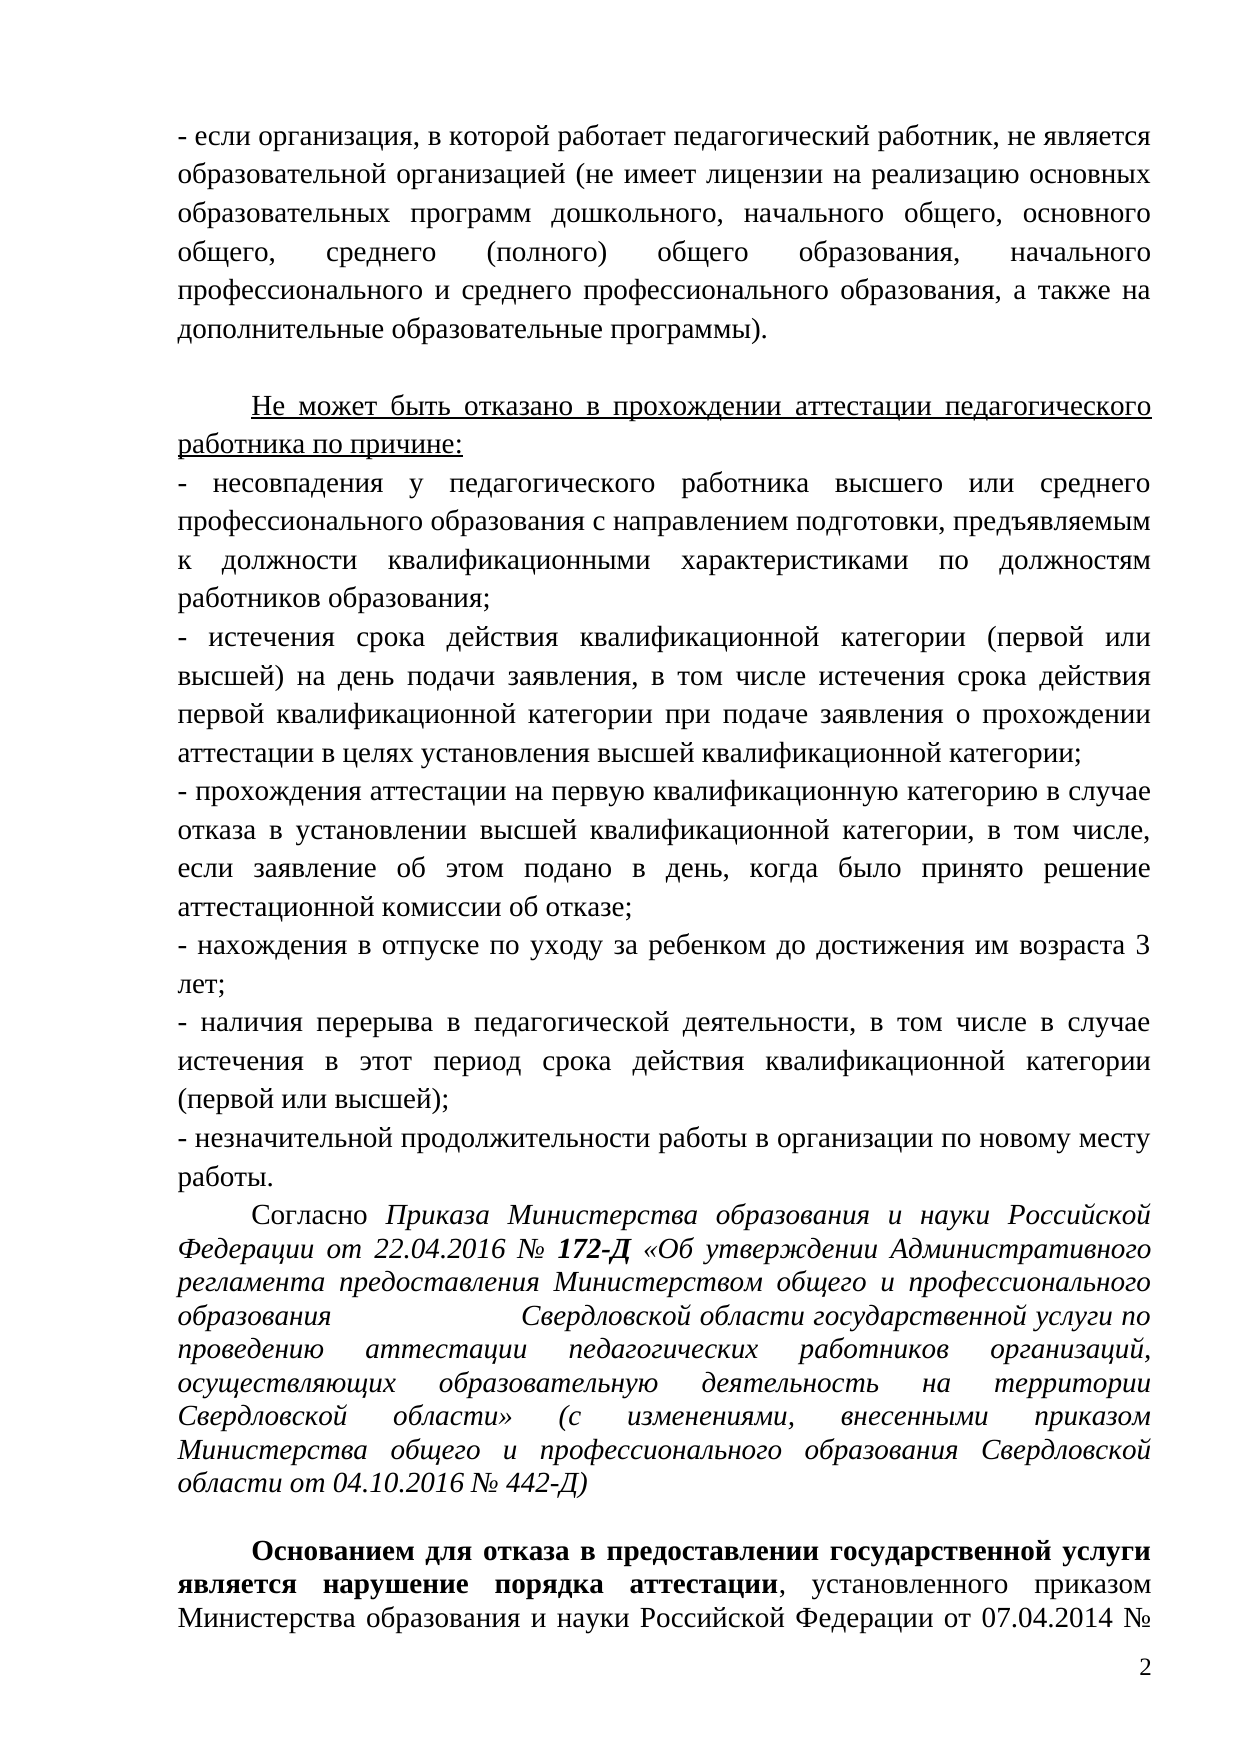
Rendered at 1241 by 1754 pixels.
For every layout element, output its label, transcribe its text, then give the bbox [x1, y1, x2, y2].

text - незначительной продолжительности работы в организации по новому месту работы. [177, 1120, 1152, 1192]
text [177, 1533, 1152, 1633]
text - истечения срока действия квалификационной категории (первой или высшей) на день подачи заявления, в том числе истечения срока действия первой квалификационной категории при подаче заявления о прохождении аттестации в целях установления высшей квалификационной категории; [177, 619, 1152, 768]
text - наличия перерыва в педагогической деятельности, в том числе в случае истечения в этот период срока действия квалификационной категории (первой или высшей); [177, 1004, 1152, 1115]
text - несовпадения у педагогического работника высшего или среднего профессионального образования с направлением подготовки, предъявляемым к должности квалификационными характеристиками по должностям работников образования; [177, 465, 1152, 614]
text - если организация, в которой работает педагогический работник, не является образовательной организацией (не имеет лицензии на реализацию основных образовательных программ дошкольного, начального общего, основного общего, среднего (полного) общего образования, начального профессионального и среднего профессионального образования, а также на дополнительные образовательные программы). [177, 118, 1152, 344]
text Не может быть отказано в прохождении аттестации педагогического работника по причине: [177, 388, 1152, 460]
text Согласно Приказа Министерства образования и науки Российской Федерации от 22.04.2016 № 172-Д «Об утверждении Административного регламента предоставления Министерством общего и профессионального образования Свердловской области государственной услуги по проведению аттестации педагогических работников организаций, осуществляющих образовательную деятельность на территории Свердловской области» (с изменениями, внесенными приказом Министерства общего и профессионального образования Свердловской области от 04.10.2016 № 442-Д) [177, 1197, 1152, 1499]
text - прохождения аттестации на первую квалификационную категорию в случае отказа в установлении высшей квалификационной категории, в том числе, если заявление об этом подано в день, когда было принято решение аттестационной комиссии об отказе; [177, 773, 1152, 922]
text - нахождения в отпуске по уходу за ребенком до достижения им возраста 3 лет; [177, 927, 1152, 999]
